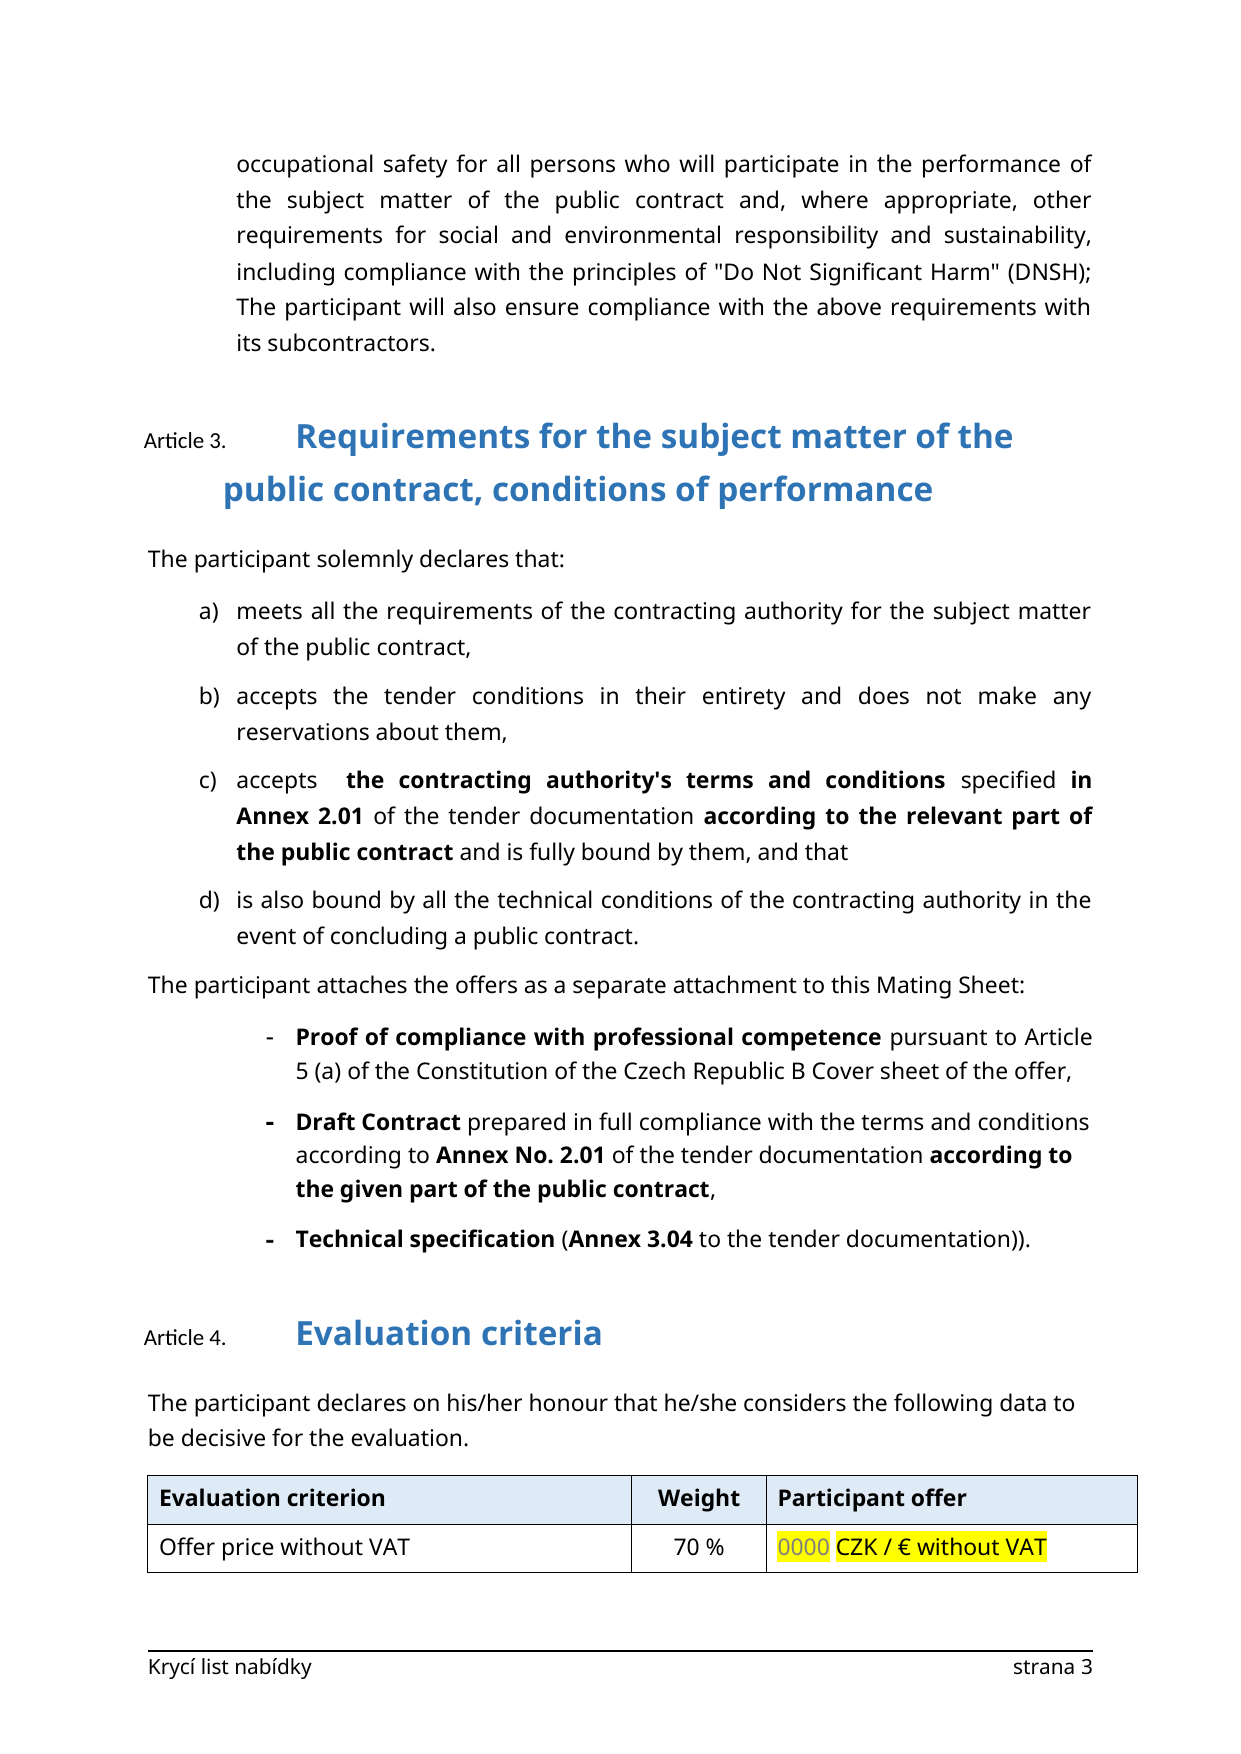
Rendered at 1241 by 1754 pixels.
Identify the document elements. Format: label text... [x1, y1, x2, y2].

table_cell [767, 1525, 1137, 1572]
subtitle Requirements for the subject matter of the public contract, conditions of performance [185, 413, 1093, 511]
list accepts the contracting authority's terms and conditions specified in Annex 2.01 of the tender documentation according to the relevant part of the public contract and is fully bound by them, and that [199, 764, 1093, 867]
table_header Participant offer [767, 1476, 1137, 1524]
list Draft Contract prepared in full compliance with the terms and conditions according to Annex No. 2.01 of the tender documentation according to the given part of the public contract, [266, 1105, 1093, 1204]
text The participant attaches the offers as a separate attachment to this Mating Sheet: [148, 969, 1093, 1000]
table_header Weight [632, 1476, 766, 1524]
list is also bound by all the technical conditions of the contracting authority in the event of concluding a public contract. [199, 884, 1093, 951]
list Technical specification (Annex 3.04 to the tender documentation)). [266, 1223, 1093, 1254]
list Proof of compliance with professional competence pursuant to Article 5 (a) of the Constitution of the Czech Republic B Cover sheet of the offer, [266, 1021, 1093, 1086]
list accepts the tender conditions in their entirety and does not make any reservations about them, [199, 679, 1093, 747]
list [199, 148, 1093, 358]
subtitle Evaluation criteria [185, 1309, 1093, 1355]
list meets all the requirements of the contracting authority for the subject matter of the public contract, [199, 595, 1093, 662]
table_header Evaluation criterion [148, 1476, 631, 1524]
text The participant declares on his/her honour that he/she considers the following data to be decisive for the evaluation. [148, 1386, 1093, 1454]
table_cell Offer price without VAT [148, 1525, 631, 1572]
table_cell 70 % [632, 1525, 766, 1572]
text The participant solemnly declares that: [148, 543, 1093, 574]
